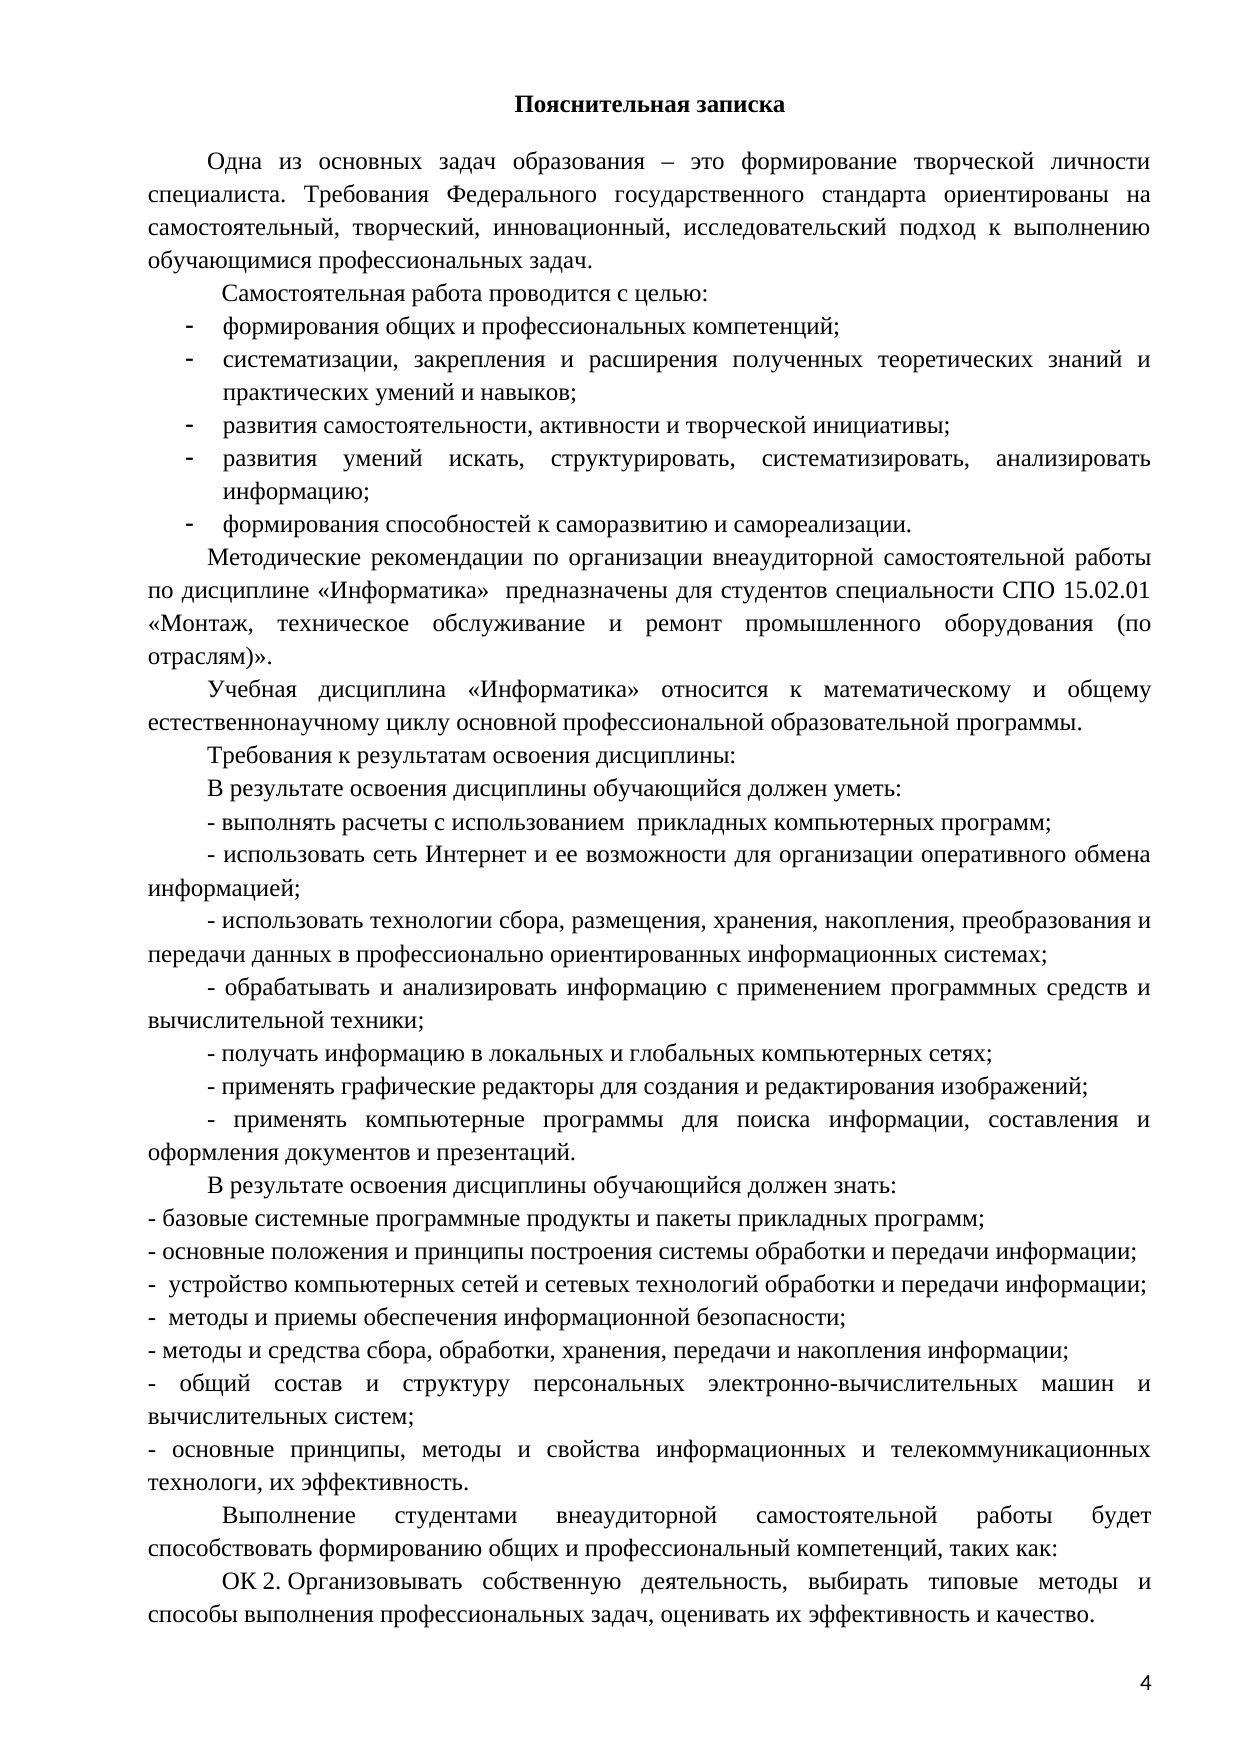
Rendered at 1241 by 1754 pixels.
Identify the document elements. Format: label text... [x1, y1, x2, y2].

list развития самостоятельности, активности и творческой инициативы; [185, 410, 1152, 439]
text - методы и приемы обеспечения информационной безопасности; [148, 1302, 1152, 1331]
text - использовать сеть Интернет и ее возможности для организации оперативного обмена информацией; [148, 839, 1152, 901]
text - общий состав и структуру персональных электронно-вычислительных машин и вычислительных систем; [148, 1368, 1152, 1430]
text - устройство компьютерных сетей и сетевых технологий обработки и передачи информации; [148, 1269, 1152, 1298]
text В результате освоения дисциплины обучающийся должен уметь: [148, 773, 1131, 802]
list формирования общих и профессиональных компетенций; [185, 311, 1152, 340]
list развития умений искать, структурировать, систематизировать, анализировать информацию; [185, 443, 1152, 505]
text - основные принципы, методы и свойства информационных и телекоммуникационных технологи, их эффективность. [148, 1434, 1152, 1496]
text - применять компьютерные программы для поиска информации, составления и оформления документов и презентаций. [148, 1104, 1152, 1166]
text - основные положения и принципы построения системы обработки и передачи информации; [148, 1236, 1152, 1264]
text ОК 2. Организовывать собственную деятельность, выбирать типовые методы и способы выполнения профессиональных задач, оценивать их эффективность и качество. [148, 1566, 1152, 1628]
text - использовать технологии сбора, размещения, хранения, накопления, преобразования и передачи данных в профессионально ориентированных информационных системах; [148, 906, 1152, 967]
text Выполнение студентами внеаудиторной самостоятельной работы будет способствовать формированию общих и профессиональный компетенций, таких как: [148, 1500, 1152, 1562]
text - выполнять расчеты с использованием прикладных компьютерных программ; [148, 807, 1131, 835]
text - методы и средства сбора, обработки, хранения, передачи и накопления информации; [148, 1335, 1152, 1364]
text - применять графические редакторы для создания и редактирования изображений; [148, 1071, 1152, 1099]
text Учебная дисциплина «Информатика» относится к математическому и общему естественнонаучному циклу основной профессиональной образовательной программы. [148, 674, 1152, 736]
subtitle Пояснительная записка [148, 89, 1152, 117]
text Одна из основных задач образования – это формирование творческой личности специалиста. Требования Федерального государственного стандарта ориентированы на самостоятельный, творческий, инновационный, исследовательский подход к выполнению обучающимися профессиональных задач. [148, 146, 1152, 274]
text - обрабатывать и анализировать информацию с применением программных средств и вычислительной техники; [148, 972, 1152, 1033]
text - получать информацию в локальных и глобальных компьютерных сетях; [148, 1038, 1152, 1066]
list формирования способностей к саморазвитию и самореализации. [185, 509, 1152, 538]
list систематизации, закрепления и расширения полученных теоретических знаний и практических умений и навыков; [185, 344, 1152, 406]
text В результате освоения дисциплины обучающийся должен знать: [148, 1170, 1152, 1198]
text - базовые системные программные продукты и пакеты прикладных программ; [148, 1203, 1152, 1232]
text Методические рекомендации по организации внеаудиторной самостоятельной работы по дисциплине «Информатика» предназначены для студентов специальности СПО 15.02.01 «Монтаж, техническое обслуживание и ремонт промышленного оборудования (по отраслям)». [148, 542, 1152, 670]
text Самостоятельная работа проводится с целью: [148, 278, 1152, 307]
text Требования к результатам освоения дисциплины: [148, 741, 1152, 769]
